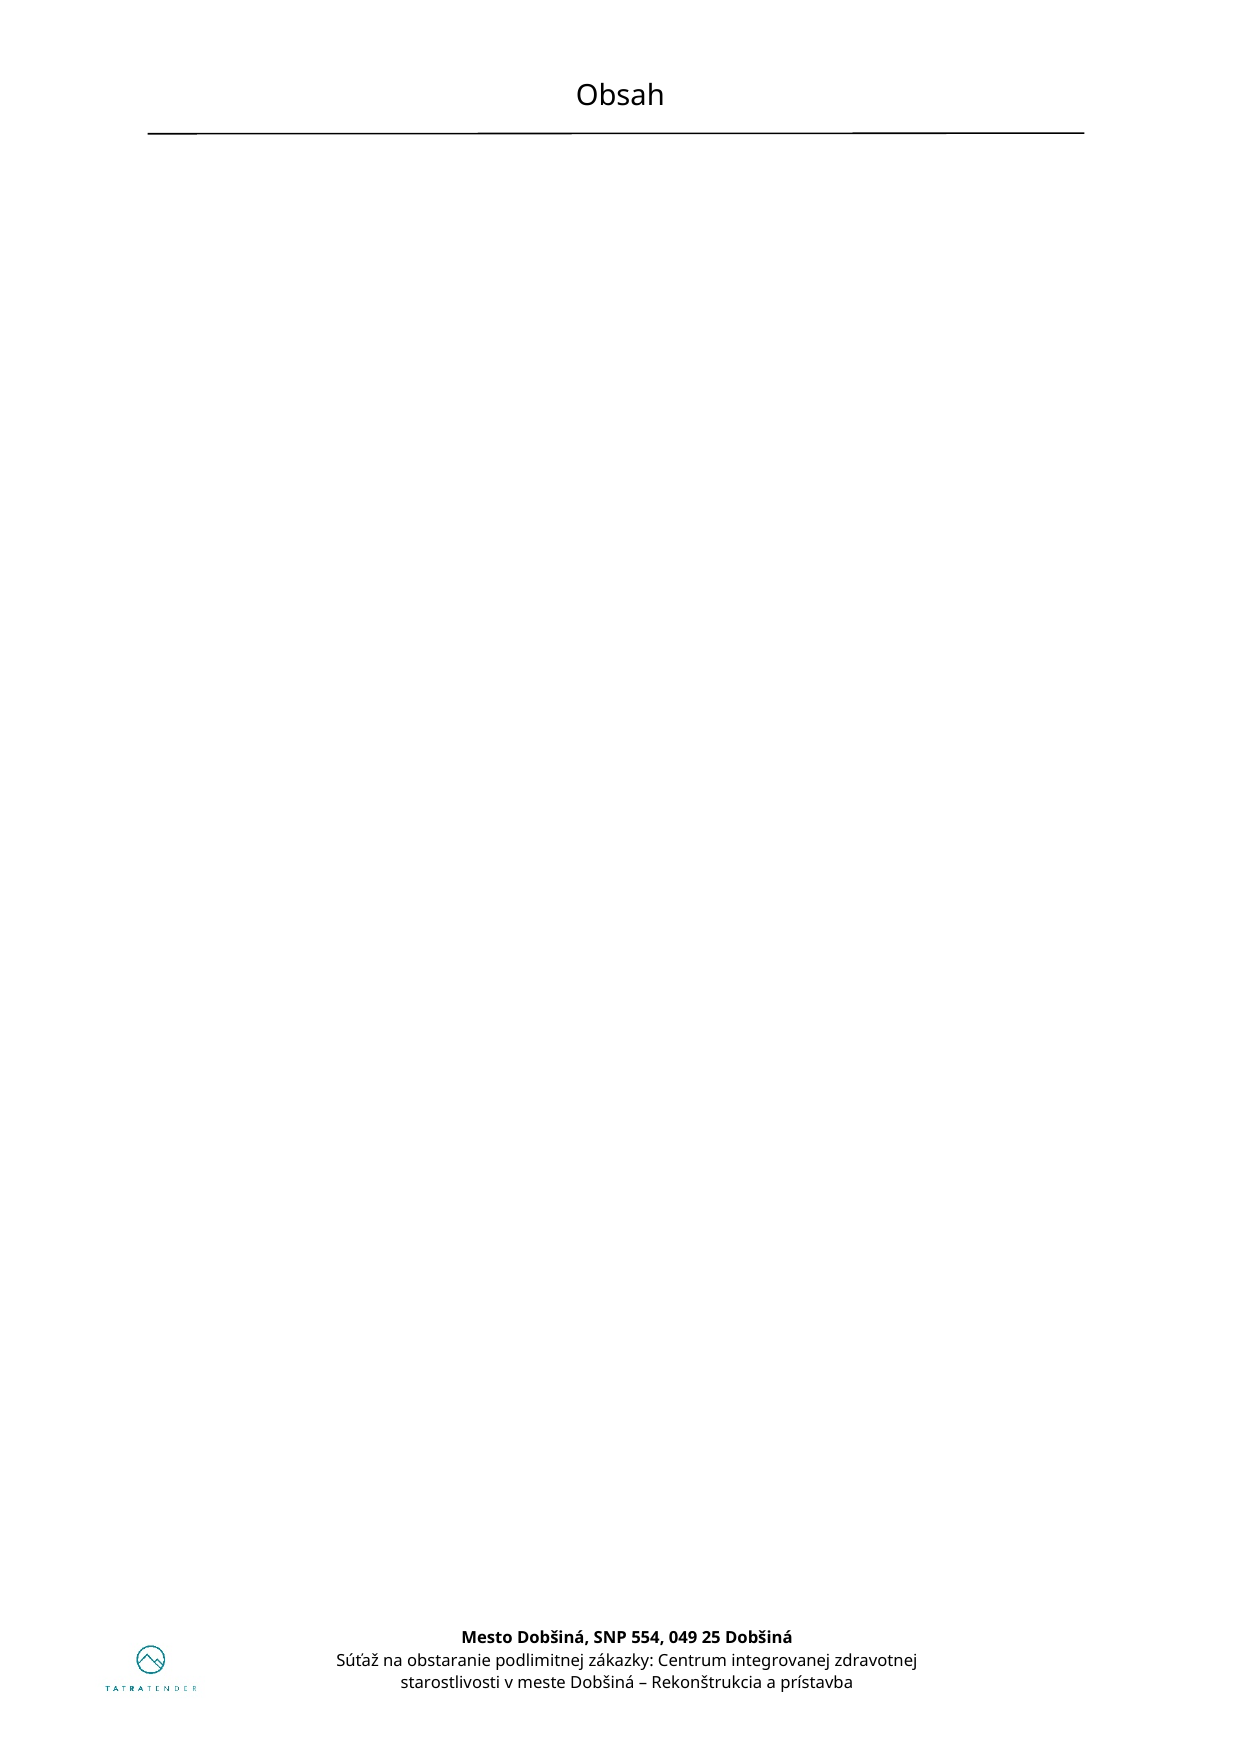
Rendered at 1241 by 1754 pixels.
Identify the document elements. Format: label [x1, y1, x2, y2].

picture [84, 1621, 217, 1715]
